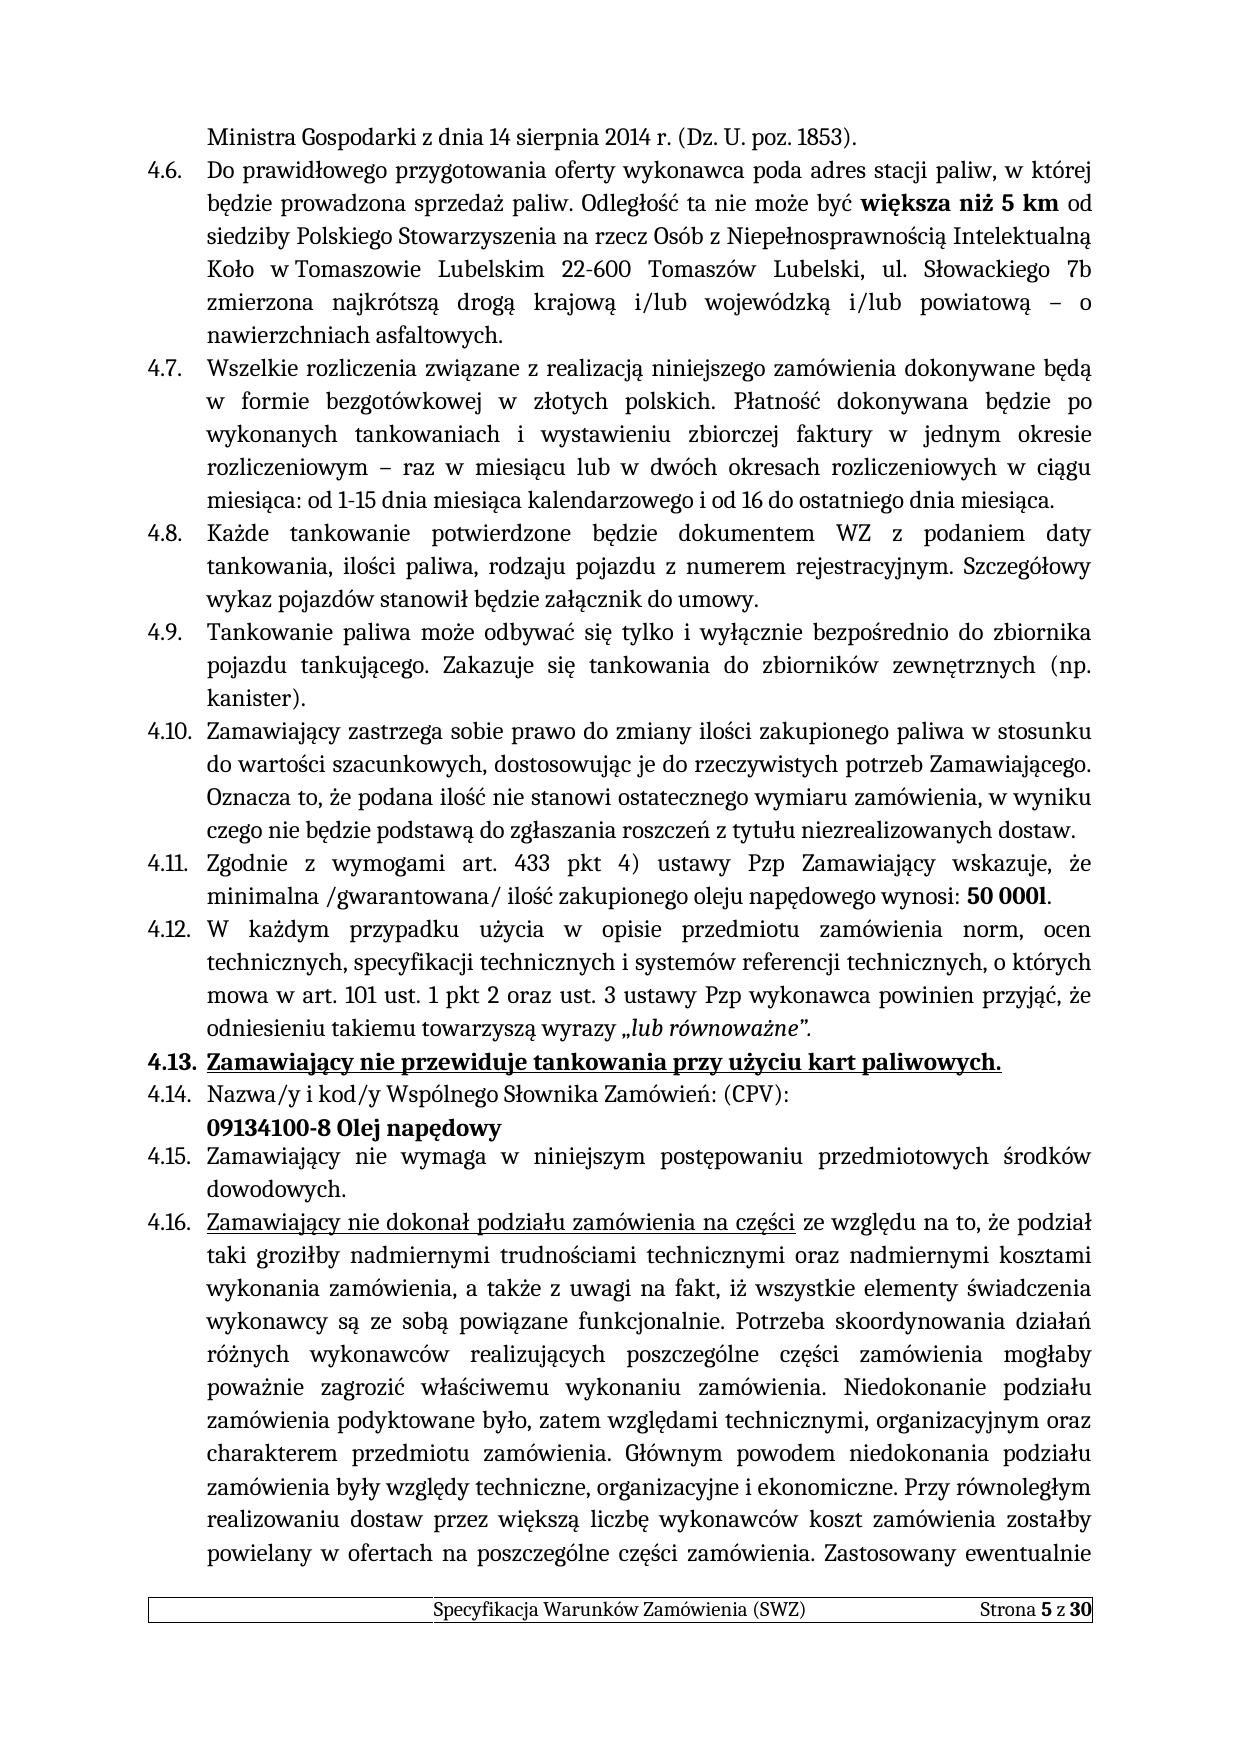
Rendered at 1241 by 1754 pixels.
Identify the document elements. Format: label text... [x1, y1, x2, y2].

text 09134100-8 Olej napędowy [207, 1113, 1093, 1142]
list Zgodnie z wymogami art. 433 pkt 4) ustawy Pzp Zamawiający wskazuje, że minimalna /gwarantowana/ ilość zakupionego oleju napędowego wynosi: 50 000l. [148, 849, 1093, 911]
list Zamawiający zastrzega sobie prawo do zmiany ilości zakupionego paliwa w stosunku do wartości szacunkowych, dostosowując je do rzeczywistych potrzeb Zamawiającego. Oznacza to, że podana ilość nie stanowi ostatecznego wymiaru zamówienia, w wyniku czego nie będzie podstawą do zgłaszania roszczeń z tytułu niezrealizowanych dostaw. [148, 717, 1093, 845]
list Każde tankowanie potwierdzone będzie dokumentem WZ z podaniem daty tankowania, ilości paliwa, rodzaju pojazdu z numerem rejestracyjnym. Szczegółowy wykaz pojazdów stanowił będzie załącznik do umowy. [148, 519, 1093, 614]
list Wszelkie rozliczenia związane z realizacją niniejszego zamówienia dokonywane będą w formie bezgotówkowej w złotych polskich. Płatność dokonywana będzie po wykonanych tankowaniach i wystawieniu zbiorczej faktury w jednym okresie rozliczeniowym – raz w miesiącu lub w dwóch okresach rozliczeniowych w ciągu miesiąca: od 1-15 dnia miesiąca kalendarzowego i od 16 do ostatniego dnia miesiąca. [148, 354, 1093, 515]
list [148, 1208, 1093, 1567]
list Do prawidłowego przygotowania oferty wykonawca poda adres stacji paliw, w której będzie prowadzona sprzedaż paliw. Odległość ta nie może być większa niż 5 km od siedziby Polskiego Stowarzyszenia na rzecz Osób z Niepełnosprawnością Intelektualną Koło w Tomaszowie Lubelskim 22-600 Tomaszów Lubelski, ul. Słowackiego 7b zmierzona najkrótszą drogą krajową i/lub wojewódzką i/lub powiatową – o nawierzchniach asfaltowych. [148, 156, 1093, 350]
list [148, 123, 1093, 152]
list Tankowanie paliwa może odbywać się tylko i wyłącznie bezpośrednio do zbiornika pojazdu tankującego. Zakazuje się tankowania do zbiorników zewnętrznych (np. kanister). [148, 618, 1093, 713]
list W każdym przypadku użycia w opisie przedmiotu zamówienia norm, ocen technicznych, specyfikacji technicznych i systemów referencji technicznych, o których mowa w art. 101 ust. 1 pkt 2 oraz ust. 3 ustawy Pzp wykonawca powinien przyjąć, że odniesieniu takiemu towarzyszą wyrazy „lub równoważne”. [148, 915, 1093, 1043]
list Zamawiający nie przewiduje tankowania przy użyciu kart paliwowych. [148, 1047, 1093, 1076]
list Nazwa/y i kod/y Wspólnego Słownika Zamówień: (CPV): [148, 1080, 1093, 1109]
list Zamawiający nie wymaga w niniejszym postępowaniu przedmiotowych środków dowodowych. [148, 1142, 1093, 1204]
